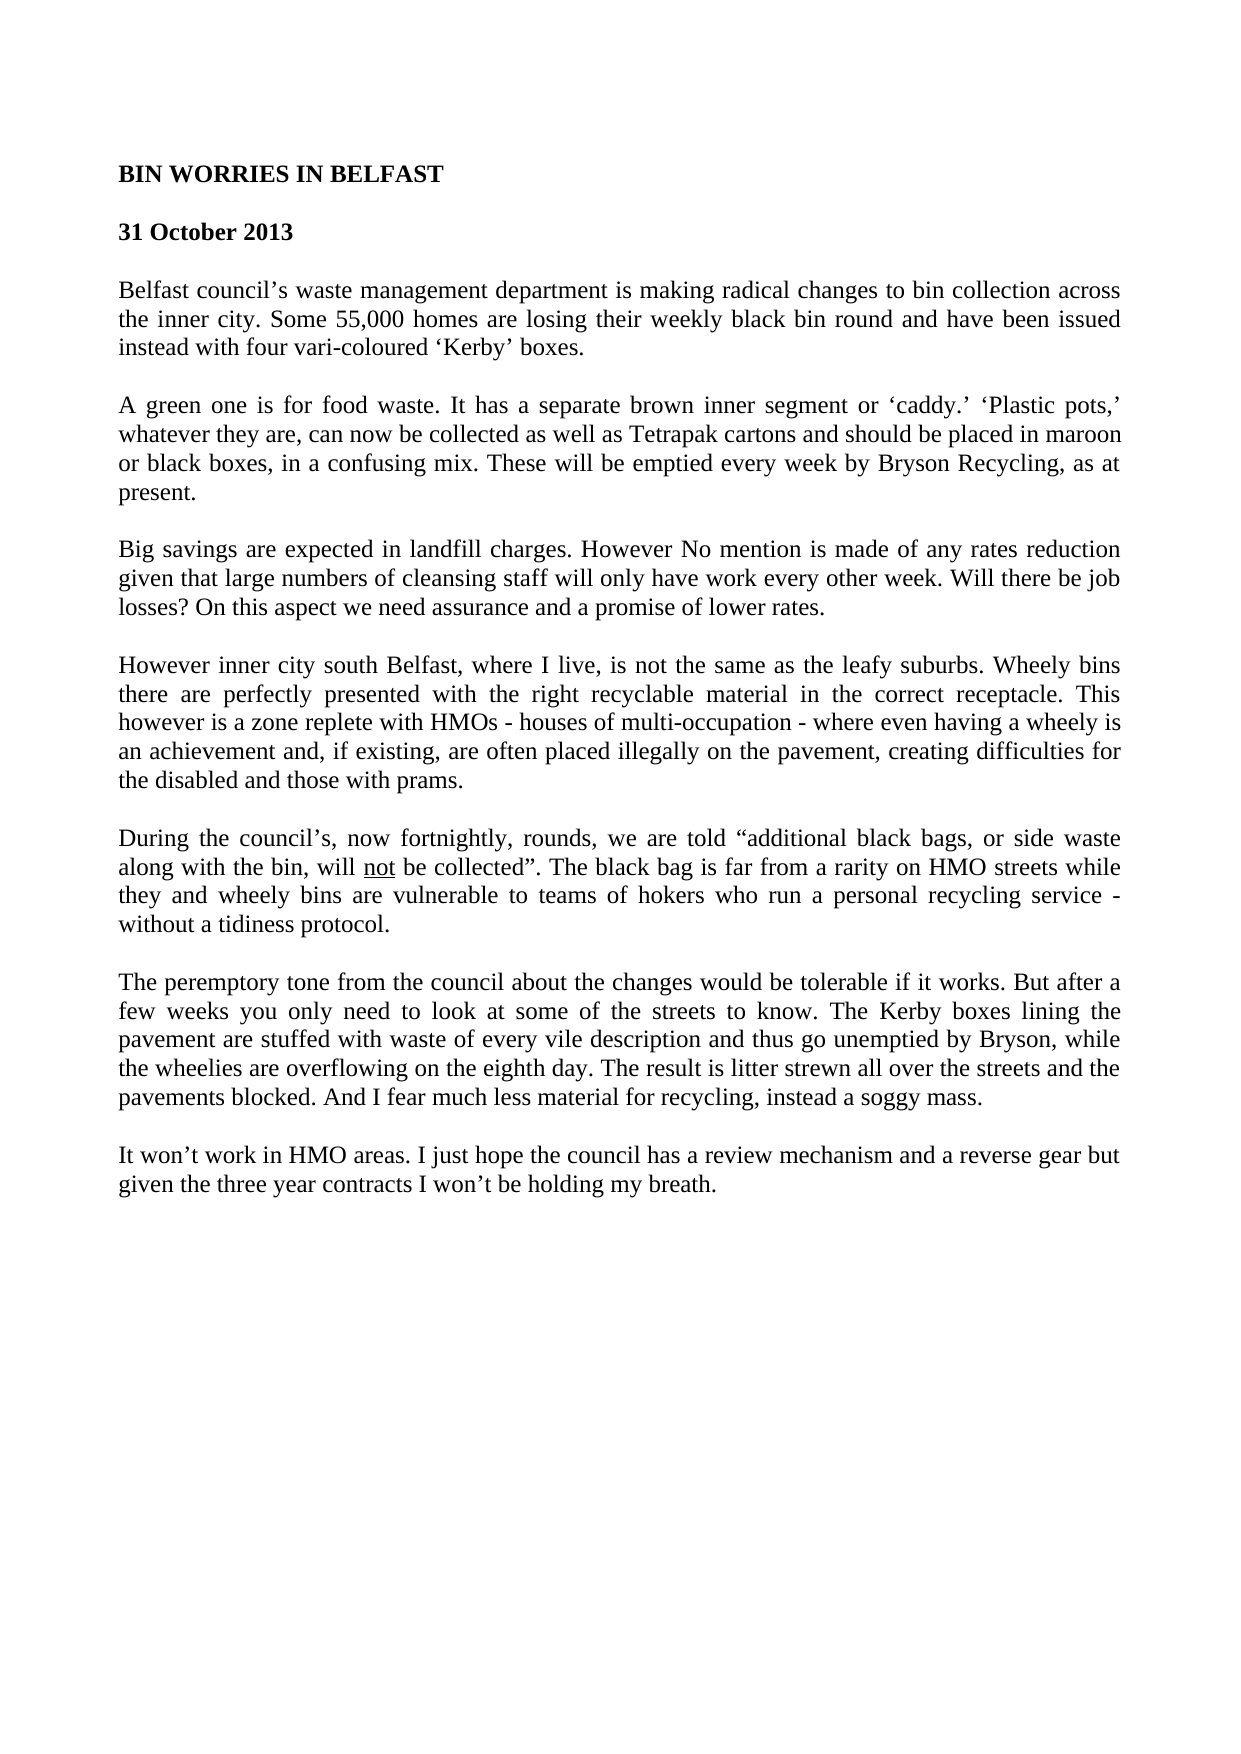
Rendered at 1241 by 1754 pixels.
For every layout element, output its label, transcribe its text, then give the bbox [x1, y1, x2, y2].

text During the council’s, now fortnightly, rounds, we are told “additional black bags, or side waste along with the bin, will not be collected”. The black bag is far from a rarity on HMO streets while they and wheely bins are vulnerable to teams of hokers who run a personal recycling service - without a tidiness protocol. [118, 823, 1122, 938]
text However inner city south Belfast, where I live, is not the same as the leafy suburbs. Wheely bins there are perfectly presented with the right recyclable material in the correct receptacle. This however is a zone replete with HMOs - houses of multi-occupation - where even having a wheely is an achievement and, if existing, are often placed illegally on the pavement, creating difficulties for the disabled and those with prams. [118, 650, 1122, 794]
text Big savings are expected in landfill charges. However No mention is made of any rates reduction given that large numbers of cleansing staff will only have work every other week. Will there be job losses? On this aspect we need assurance and a promise of lower rates. [118, 534, 1122, 621]
text The peremptory tone from the council about the changes would be tolerable if it works. But after a few weeks you only need to look at some of the streets to know. The Kerby boxes lining the pavement are stuffed with waste of every vile description and thus go unemptied by Bryson, while the wheelies are overflowing on the eighth day. The result is litter strewn all over the streets and the pavements blocked. And I fear much less material for recycling, instead a soggy mass. [118, 967, 1122, 1111]
text A green one is for food waste. It has a separate brown inner segment or ‘caddy.’ ‘Plastic pots,’ whatever they are, can now be collected as well as Tetrapak cartons and should be placed in maroon or black boxes, in a confusing mix. These will be emptied every week by Bryson Recycling, as at present. [118, 390, 1122, 505]
text Belfast council’s waste management department is making radical changes to bin collection across the inner city. Some 55,000 homes are losing their weekly black bin round and have been issued instead with four vari-coloured ‘Kerby’ boxes. [118, 275, 1122, 361]
text 31 October 2013 [118, 217, 1122, 246]
text BIN WORRIES IN BELFAST [118, 159, 1122, 188]
text It won’t work in HMO areas. I just hope the council has a review mechanism and a reverse gear but given the three year contracts I won’t be holding my breath. [118, 1140, 1122, 1197]
